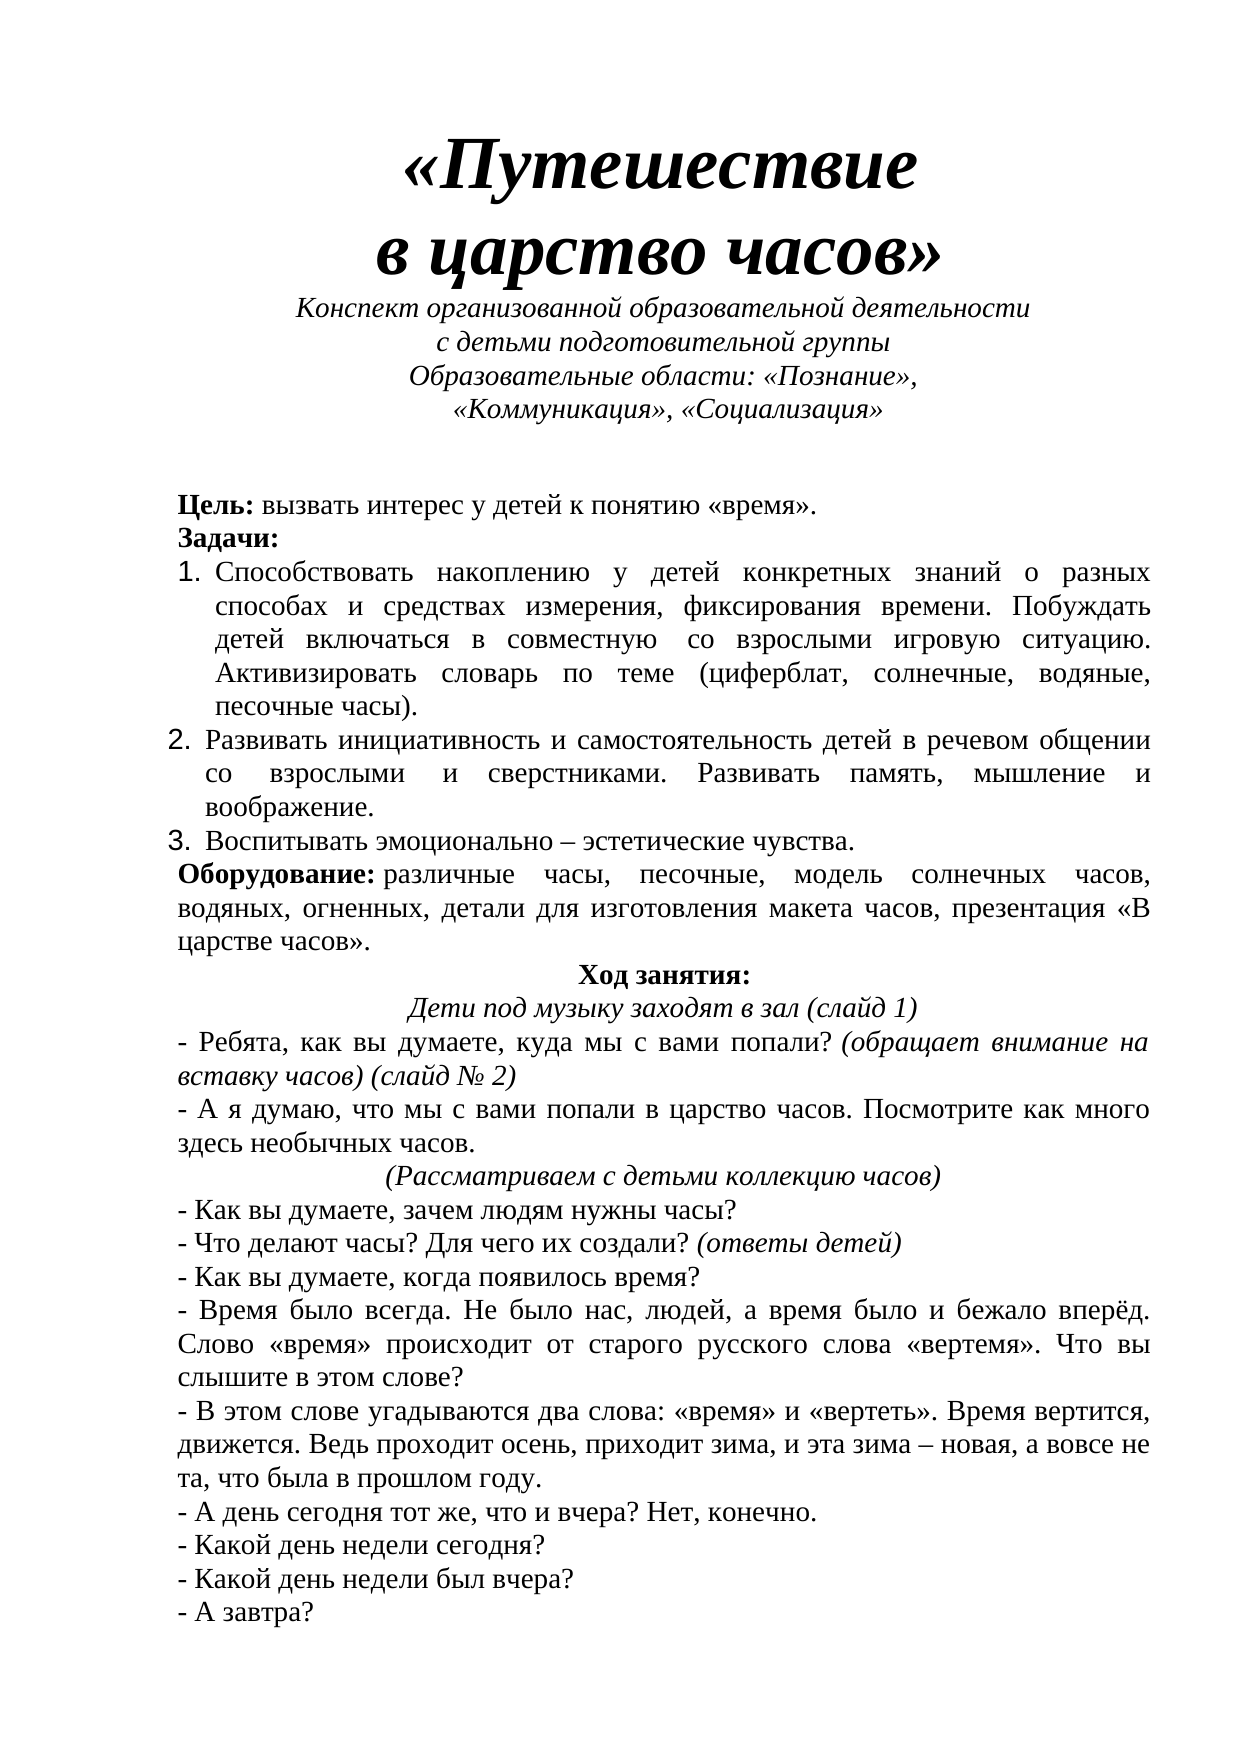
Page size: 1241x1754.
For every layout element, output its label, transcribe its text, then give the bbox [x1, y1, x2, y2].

text - А я думаю, что мы с вами попали в царство часов. Посмотрите как много здесь необычных часов. [177, 1091, 1152, 1158]
text Цель: вызвать интерес у детей к понятию «время». [177, 487, 1152, 521]
list Воспитывать эмоционально – эстетические чувства. [167, 823, 1152, 856]
list Развивать инициативность и самостоятельность детей в речевом общении со взрослыми и сверстниками. Развивать память, мышление и воображение. [167, 722, 1152, 823]
text (Рассматриваем с детьми коллекцию часов) [177, 1158, 1152, 1192]
text - Как вы думаете, зачем людям нужны часы? [177, 1192, 1152, 1225]
text - Как вы думаете, когда появилось время? [177, 1259, 1152, 1292]
text в царство часов» [177, 204, 1152, 291]
text «Путешествие [177, 118, 1152, 204]
text - Что делают часы? Для чего их создали? (ответы детей) [177, 1225, 1152, 1259]
text - Время было всегда. Не было нас, людей, а время было и бежало вперёд. Слово «время» происходит от старого русского слова «вертемя». Что вы слышите в этом слове? [177, 1292, 1152, 1393]
list Способствовать накоплению у детей конкретных знаний о разных способах и средствах измерения, фиксирования времени. Побуждать детей включаться в совместную со взрослыми игровую ситуацию. Активизировать словарь по теме (циферблат, солнечные, водяные, песочные часы). [177, 554, 1152, 722]
text - Какой день недели сегодня? [177, 1527, 1152, 1561]
text Образовательные области: «Познание», [177, 358, 1152, 391]
text Дети под музыку заходят в зал (слайд 1) [177, 991, 1152, 1024]
text Оборудование: различные часы, песочные, модель солнечных часов, водяных, огненных, детали для изготовления макета часов, презентация «В царстве часов». [177, 856, 1152, 957]
text Ход занятия: [177, 957, 1152, 991]
text - А завтра? [177, 1594, 1152, 1628]
text - Какой день недели был вчера? [177, 1561, 1152, 1594]
text - А день сегодня тот же, что и вчера? Нет, конечно. [177, 1494, 1152, 1527]
text Задачи: [177, 521, 1152, 554]
text «Коммуникация», «Социализация» [177, 391, 1152, 425]
text - Ребята, как вы думаете, куда мы с вами попали? (обращает внимание на вставку часов) (слайд № 2) [177, 1024, 1152, 1091]
text Конспект организованной образовательной деятельности [177, 291, 1152, 324]
text с детьми подготовительной группы [177, 324, 1152, 358]
text - В этом слове угадываются два слова: «время» и «вертеть». Время вертится, движется. Ведь проходит осень, приходит зима, и эта зима – новая, а вовсе не та, что была в прошлом году. [177, 1393, 1152, 1494]
